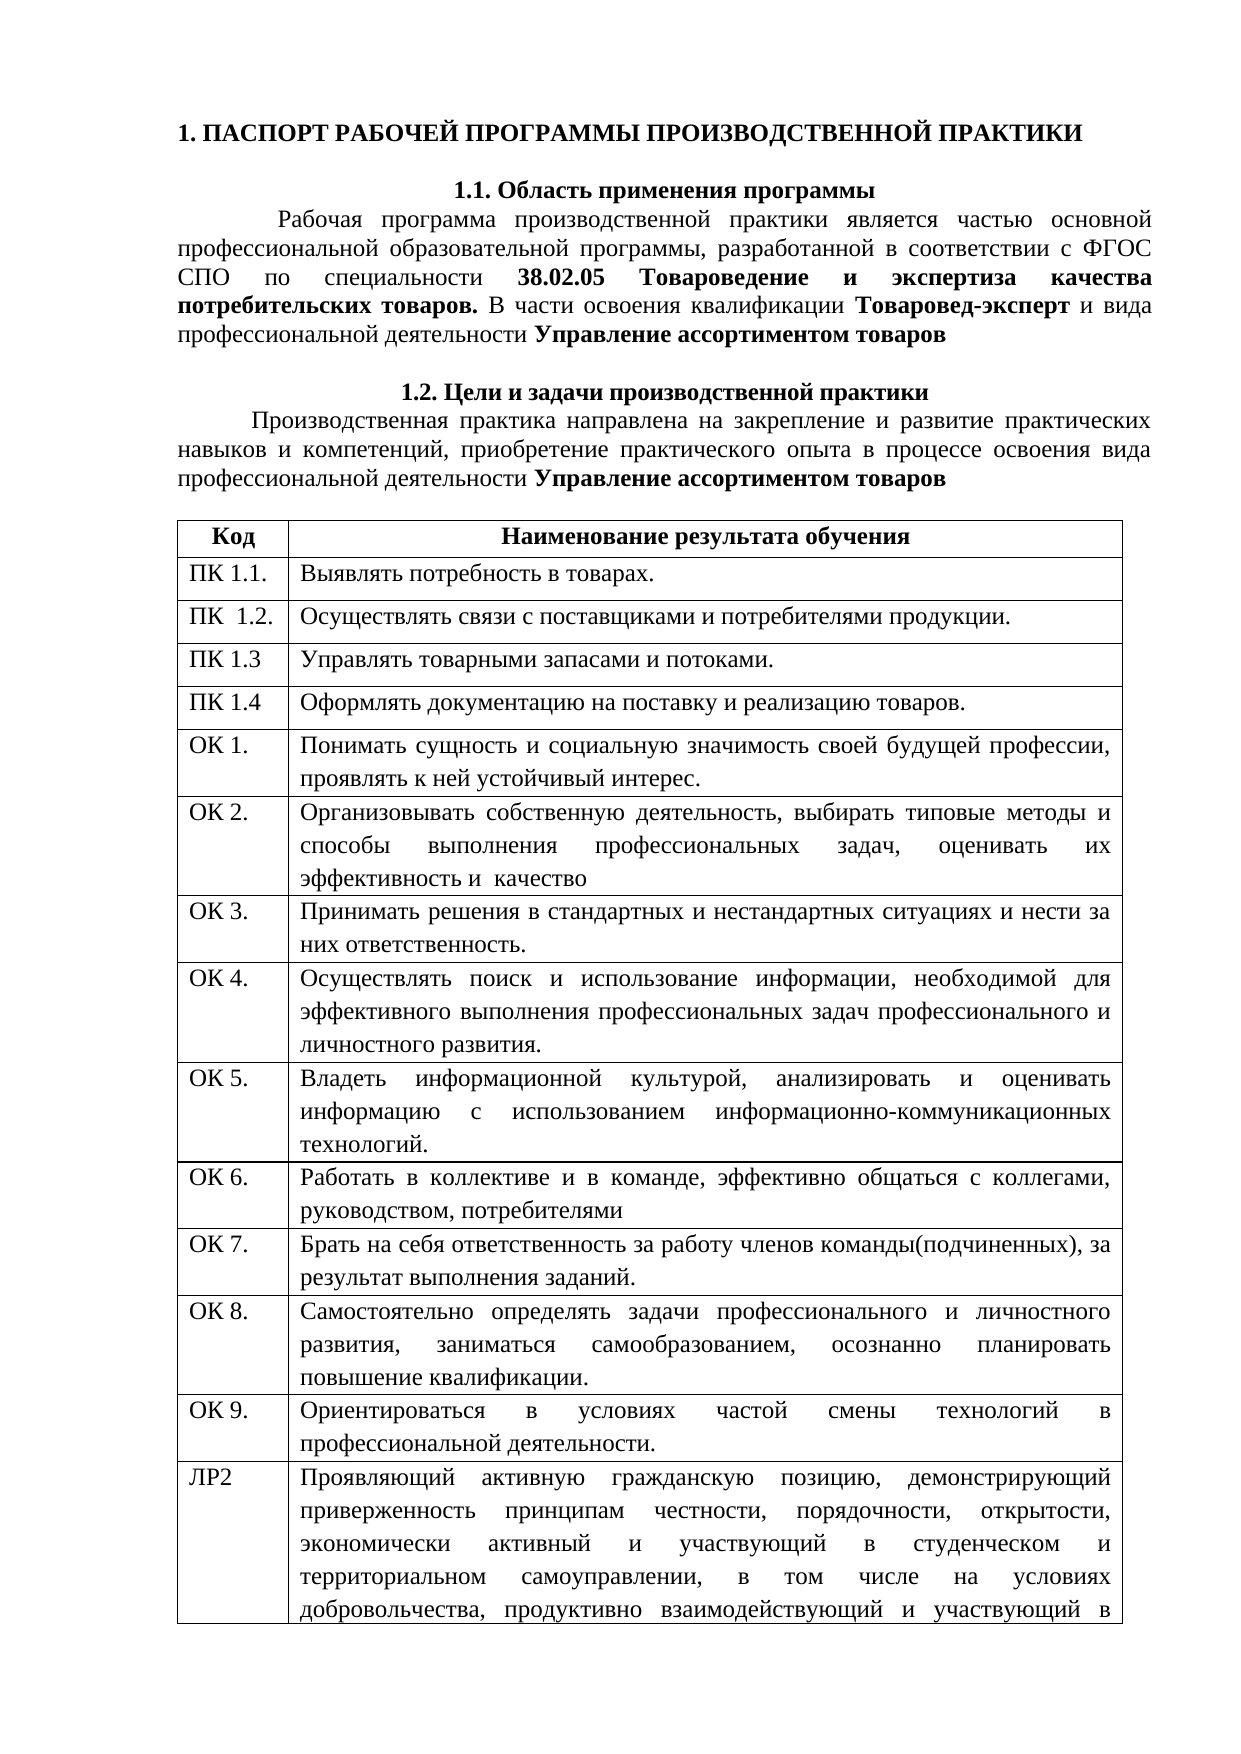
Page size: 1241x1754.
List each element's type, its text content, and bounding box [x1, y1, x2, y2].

text Рабочая программа производственной практики является частью основной профессиональной образовательной программы, разработанной в соответствии с ФГОС СПО по специальности 38.02.05 Товароведение и экспертиза качества потребительских товаров. В части освоения квалификации Товаровед-эксперт и вида профессиональной деятельности Управление ассортиментом товаров [177, 204, 1152, 348]
table_cell Понимать сущность и социальную значимость своей будущей профессии, проявлять к ней устойчивый интерес. [289, 730, 1122, 796]
table_cell ОК 3. [178, 896, 288, 962]
table_cell ОК 8. [178, 1296, 288, 1394]
text 1.2. Цели и задачи производственной практики [177, 377, 1152, 406]
table_cell ПК 1.4 [178, 687, 288, 729]
table_cell ОК 6. [178, 1163, 288, 1228]
table_cell Выявлять потребность в товарах. [289, 558, 1122, 600]
text 1. ПАСПОРТ РАБОЧЕЙ ПРОГРАММЫ ПРОИЗВОДСТВЕННОЙ ПРАКТИКИ [177, 118, 1152, 147]
text 1.1. Область применения программы [177, 176, 1152, 204]
table_cell Осуществлять связи с поставщиками и потребителями продукции. [289, 601, 1122, 643]
table_cell ПК 1.3 [178, 644, 288, 686]
table_cell ПК 1.1. [178, 558, 288, 600]
table_cell ОК 5. [178, 1063, 288, 1161]
table_cell ОК 4. [178, 963, 288, 1062]
table_header Наименование результата обучения [289, 521, 1122, 557]
table_cell Ориентироваться в условиях частой смены технологий в профессиональной деятельности. [289, 1395, 1122, 1461]
table_cell Организовывать собственную деятельность, выбирать типовые методы и способы выполнения профессиональных задач, оценивать их эффективность и качество [289, 797, 1122, 895]
table_cell ОК 7. [178, 1229, 288, 1295]
table_cell Брать на себя ответственность за работу членов команды(подчиненных), за результат выполнения заданий. [289, 1229, 1122, 1295]
table_cell Осуществлять поиск и использование информации, необходимой для эффективного выполнения профессиональных задач профессионального и личностного развития. [289, 963, 1122, 1062]
table_cell ОК 1. [178, 730, 288, 796]
table_cell Работать в коллективе и в команде, эффективно общаться с коллегами, руководством, потребителями [289, 1163, 1122, 1228]
table_header Код [178, 521, 288, 557]
table_cell Самостоятельно определять задачи профессионального и личностного развития, заниматься самообразованием, осознанно планировать повышение квалификации. [289, 1296, 1122, 1394]
table_cell ПК 1.2. [178, 601, 288, 643]
table_cell ОК 9. [178, 1395, 288, 1461]
table_cell Управлять товарными запасами и потоками. [289, 644, 1122, 686]
text Производственная практика направлена на закрепление и развитие практических навыков и компетенций, приобретение практического опыта в процессе освоения вида профессиональной деятельности Управление ассортиментом товаров [177, 406, 1152, 492]
table_cell ОК 2. [178, 797, 288, 895]
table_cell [289, 1462, 1122, 1623]
table_cell Оформлять документацию на поставку и реализацию товаров. [289, 687, 1122, 729]
table_cell Принимать решения в стандартных и нестандартных ситуациях и нести за них ответственность. [289, 896, 1122, 962]
table_cell ЛР2 [178, 1462, 288, 1623]
table_cell Владеть информационной культурой, анализировать и оценивать информацию с использованием информационно-коммуникационных технологий. [289, 1063, 1122, 1161]
